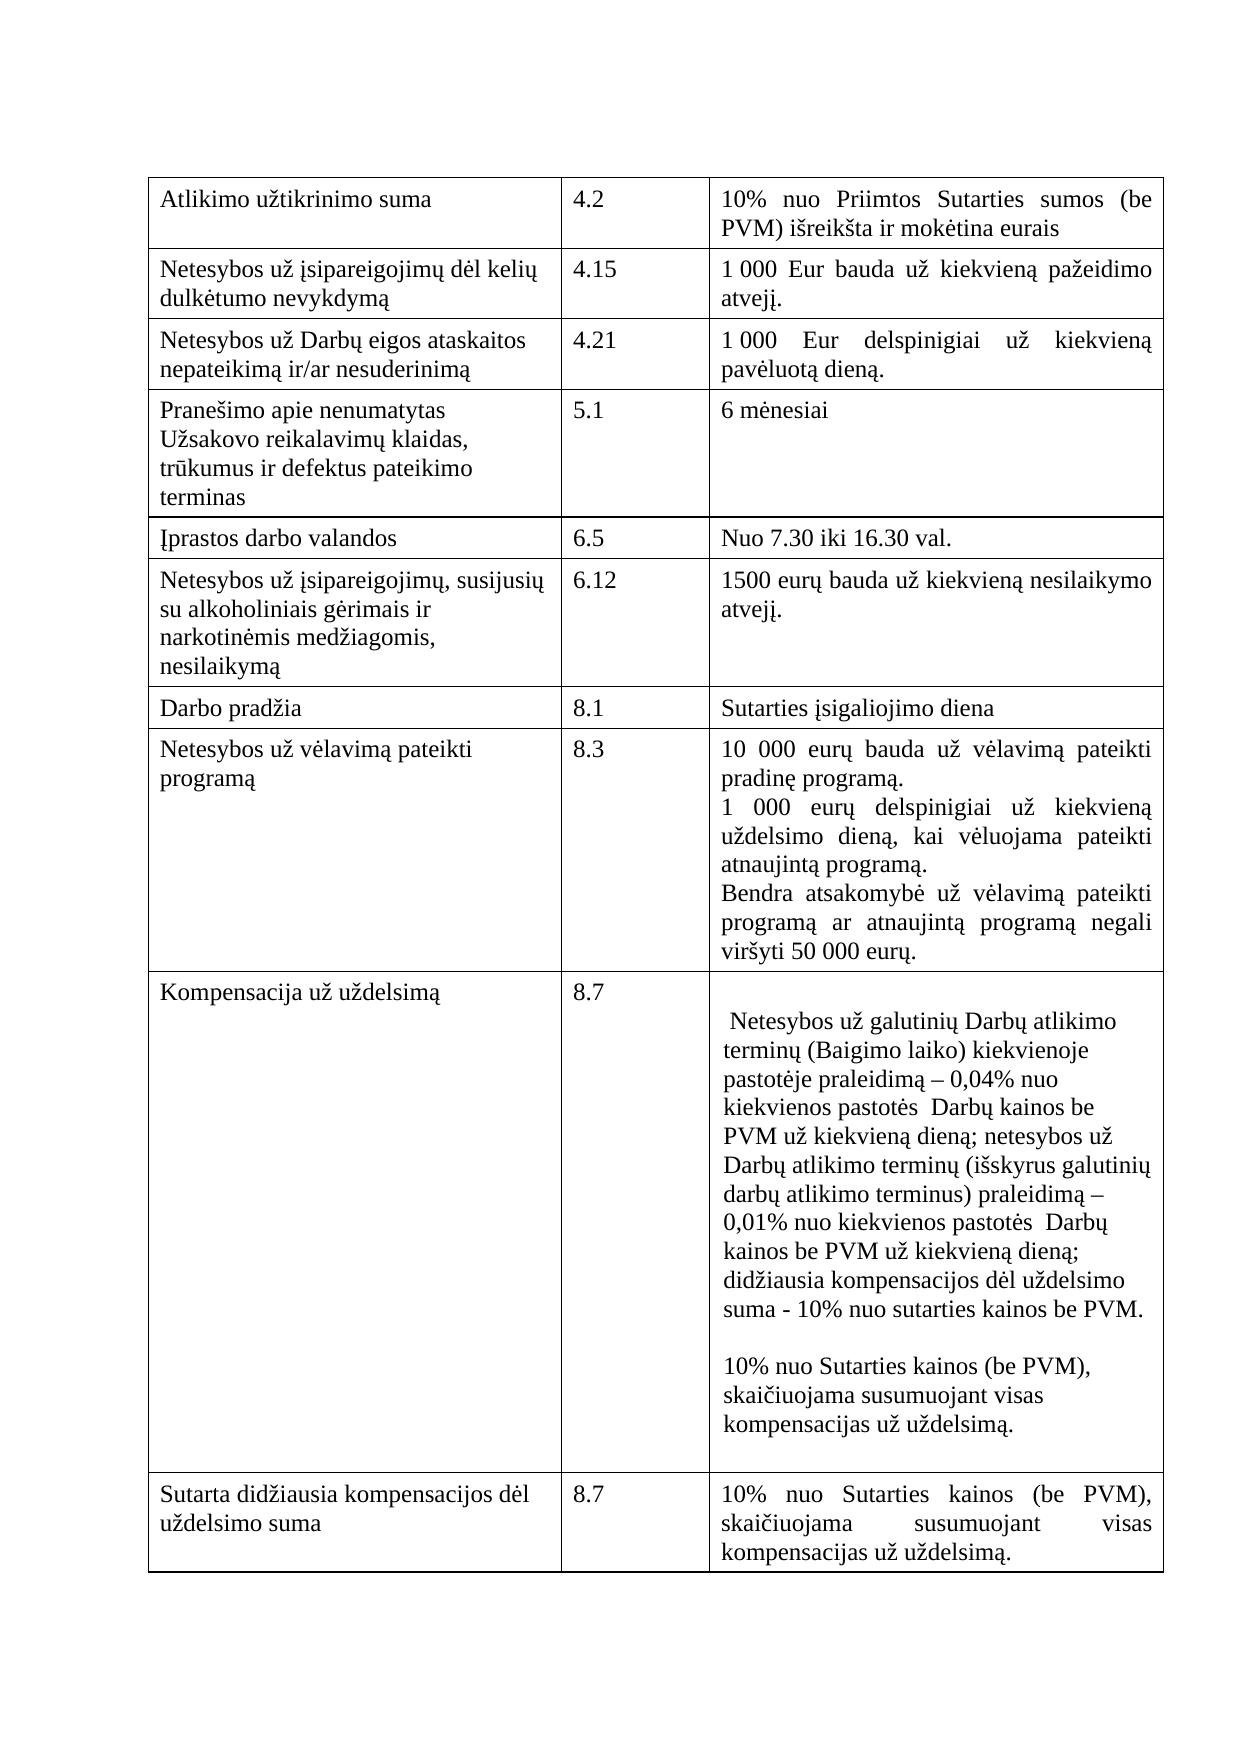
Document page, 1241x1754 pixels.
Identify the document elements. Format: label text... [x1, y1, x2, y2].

table_cell Nuo 7.30 iki 16.30 val. [710, 518, 1163, 558]
table_cell Sutarties įsigaliojimo diena [710, 687, 1163, 728]
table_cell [710, 249, 1163, 318]
table_cell 8.7 [562, 972, 709, 1472]
table_cell 1500 eurų bauda už kiekvieną nesilaikymo atvejį. [710, 559, 1163, 686]
table_cell 4.2 [562, 178, 709, 248]
table_cell Netesybos už įsipareigojimų, susijusių su alkoholiniais gėrimais ir narkotinėmis medžiagomis, nesilaikymą [149, 559, 561, 686]
table_cell Netesybos už vėlavimą pateikti programą [149, 729, 561, 971]
table_cell 1 000 Eur delspinigiai už kiekvieną pavėluotą dieną. [710, 319, 1163, 388]
table_cell 5.1 [562, 390, 709, 516]
table_cell Netesybos už Darbų eigos ataskaitos nepateikimą ir/ar nesuderinimą [149, 319, 561, 388]
table_cell 4.15 [562, 249, 709, 318]
table_cell 6 mėnesiai [710, 390, 1163, 516]
table_cell 4.21 [562, 319, 709, 388]
table_cell 10 000 eurų bauda už vėlavimą pateikti pradinę programą. 1 000 eurų delspinigiai už kiekvieną uždelsimo dieną, kai vėluojama pateikti atnaujintą programą. Bendra atsakomybė už vėlavimą pateikti programą ar atnaujintą programą negali viršyti 50 000 eurų. [710, 729, 1163, 971]
table_cell Netesybos už įsipareigojimų dėl kelių dulkėtumo nevykdymą [149, 249, 561, 318]
table_cell Kompensacija už uždelsimą [149, 972, 561, 1472]
table_cell Pranešimo apie nenumatytas Užsakovo reikalavimų klaidas, trūkumus ir defektus pateikimo terminas [149, 390, 561, 516]
table_cell 8.7 [562, 1473, 709, 1571]
table_cell 10% nuo Sutarties kainos (be PVM), skaičiuojama susumuojant visas kompensacijas už uždelsimą. [710, 1473, 1163, 1571]
table_cell Atlikimo užtikrinimo suma [149, 178, 561, 248]
table_cell 8.3 [562, 729, 709, 971]
table_cell Įprastos darbo valandos [149, 518, 561, 558]
table_cell 10% nuo Priimtos Sutarties sumos (be PVM) išreikšta ir mokėtina eurais [710, 178, 1163, 248]
table_cell Sutarta didžiausia kompensacijos dėl uždelsimo suma [149, 1473, 561, 1571]
table_cell Netesybos už galutinių Darbų atlikimo terminų (Baigimo laiko) kiekvienoje pastotėje praleidimą – 0,04% nuo kiekvienos pastotės Darbų kainos be PVM už kiekvieną dieną; netesybos už Darbų atlikimo terminų (išskyrus galutinių darbų atlikimo terminus) praleidimą – 0,01% nuo kiekvienos pastotės Darbų kainos be PVM už kiekvieną dieną; didžiausia kompensacijos dėl uždelsimo suma - 10% nuo sutarties kainos be PVM. 10% nuo Sutarties kainos (be PVM), skaičiuojama susumuojant visas kompensacijas už uždelsimą. [710, 972, 1163, 1472]
table_cell Darbo pradžia [149, 687, 561, 728]
table_cell 6.5 [562, 518, 709, 558]
table_cell 8.1 [562, 687, 709, 728]
table_cell 6.12 [562, 559, 709, 686]
